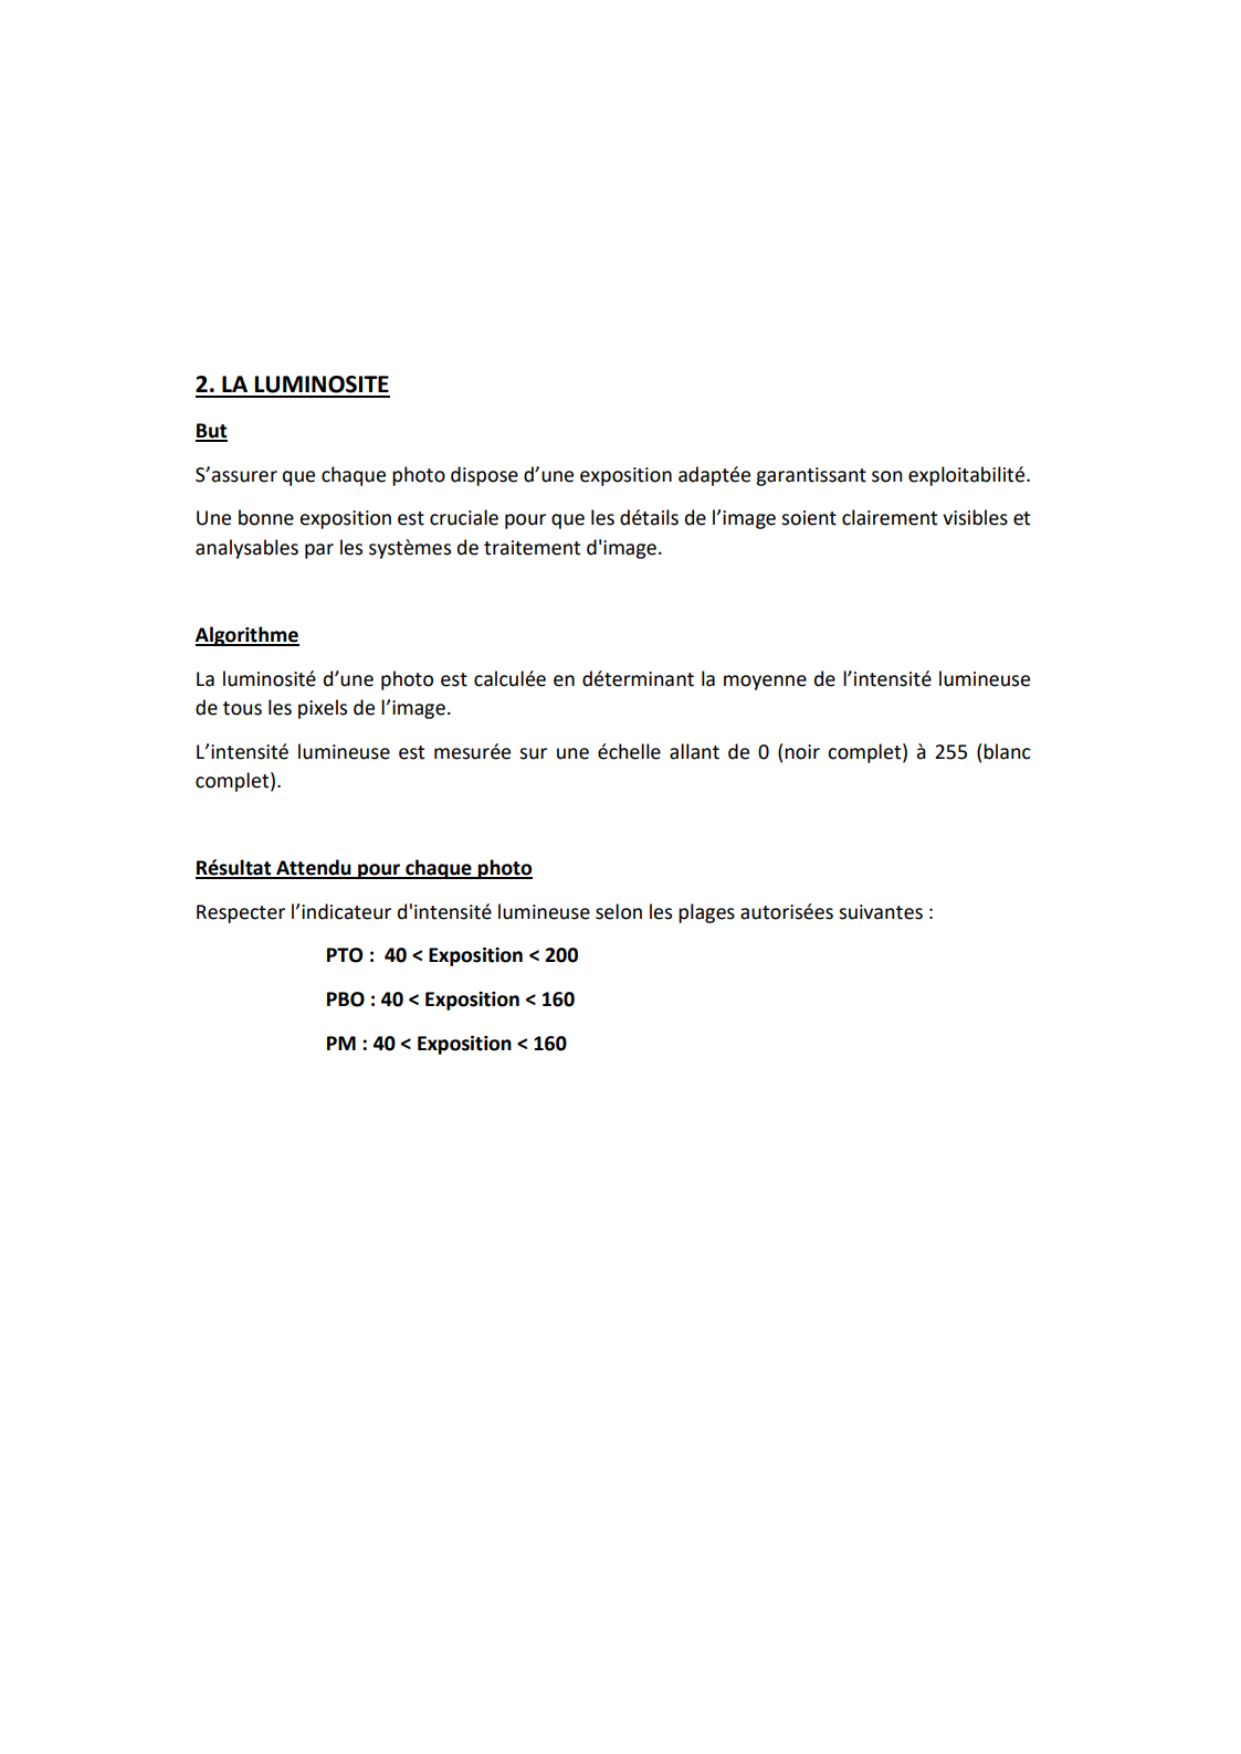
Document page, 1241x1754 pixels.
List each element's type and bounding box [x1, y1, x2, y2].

picture [147, 315, 1093, 1100]
